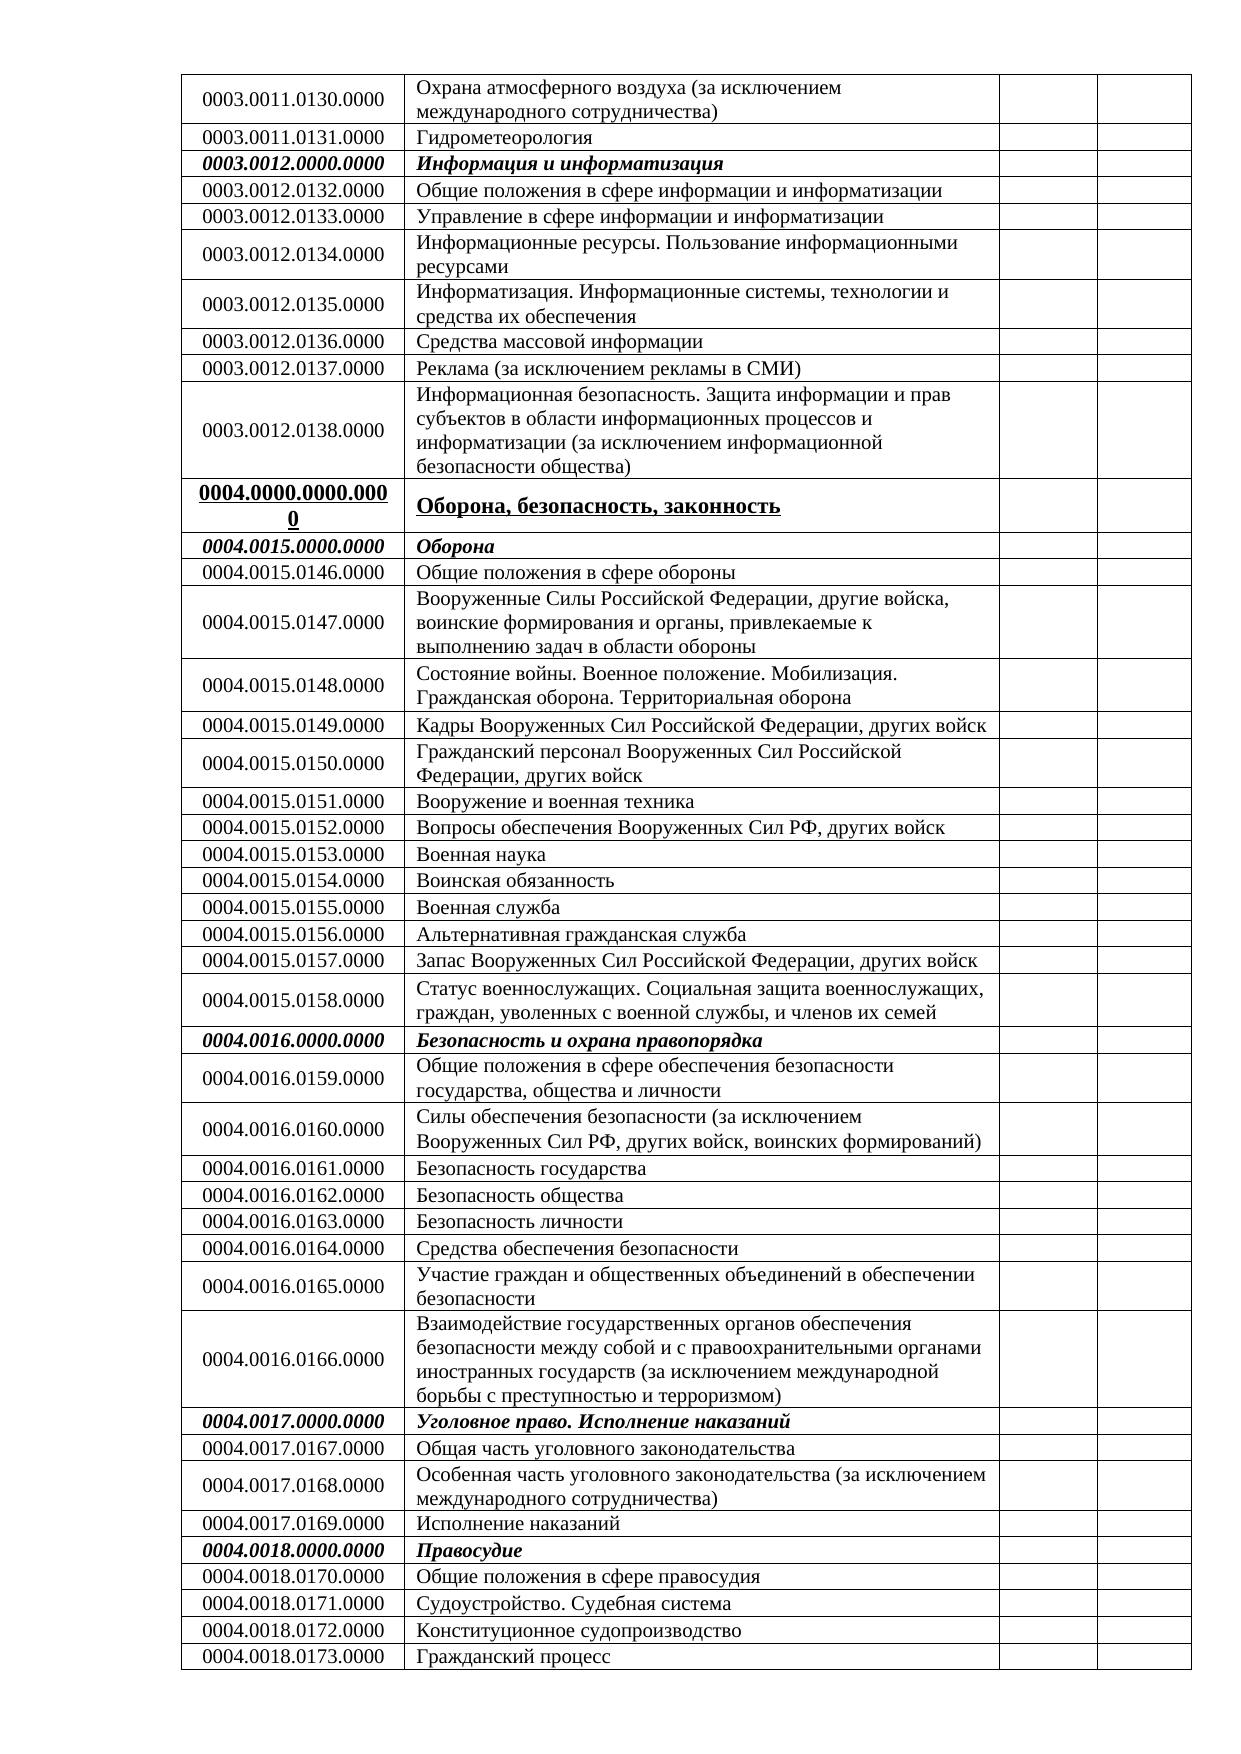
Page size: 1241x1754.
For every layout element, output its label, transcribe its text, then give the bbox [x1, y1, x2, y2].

table_cell 0004.0016.0165.0000 [182, 1262, 404, 1310]
table_cell Альтернативная гражданская служба [405, 921, 999, 946]
table_cell [1098, 841, 1191, 867]
table_cell 0004.0015.0148.0000 [182, 659, 404, 711]
table_cell [1098, 1054, 1191, 1102]
table_cell Безопасность и охрана правопорядка [405, 1027, 999, 1052]
table_cell Общие положения в сфере информации и информатизации [405, 177, 999, 203]
table_cell Информатизация. Информационные системы, технологии и средства их обеспечения [405, 280, 999, 328]
table_cell 0003.0012.0132.0000 [182, 177, 404, 203]
table_cell [1000, 1435, 1097, 1460]
table_cell [1000, 1537, 1097, 1563]
table_cell 0004.0017.0000.0000 [182, 1408, 404, 1434]
table_cell [1000, 712, 1097, 738]
table_cell Силы обеспечения безопасности (за исключением Вооруженных Сил РФ, других войск, воинских формирований) [405, 1103, 999, 1154]
table_cell Вооруженные Силы Российской Федерации, другие войска, воинские формирования и органы, привлекаемые к выполнению задач в области обороны [405, 586, 999, 658]
table_cell Вооружение и военная техника [405, 788, 999, 813]
table_cell Судоустройство. Судебная система [405, 1590, 999, 1616]
table_cell [1098, 382, 1191, 478]
table_cell [1000, 355, 1097, 381]
table_cell [1098, 1537, 1191, 1563]
table_cell [1098, 280, 1191, 328]
table_cell 0004.0015.0000.0000 [182, 533, 404, 558]
table_cell [1098, 329, 1191, 354]
table_cell [1098, 230, 1191, 278]
table_cell [1098, 151, 1191, 176]
table_cell Гидрометеорология [405, 124, 999, 149]
table_cell 0004.0016.0162.0000 [182, 1182, 404, 1208]
table_cell Военная служба [405, 894, 999, 920]
table_cell [1000, 329, 1097, 354]
table_cell 0004.0000.0000.0000 [182, 479, 404, 532]
table_cell [1000, 559, 1097, 585]
table_cell [1000, 921, 1097, 946]
table_cell [1098, 1311, 1191, 1407]
table_cell [1098, 1564, 1191, 1589]
table_cell [1000, 533, 1097, 558]
table_cell [1000, 230, 1097, 278]
table_cell [1098, 712, 1191, 738]
table_cell Статус военнослужащих. Социальная защита военнослужащих, граждан, уволенных с военной службы, и членов их семей [405, 974, 999, 1026]
table_cell [1000, 1027, 1097, 1052]
table_cell Взаимодействие государственных органов обеспечения безопасности между собой и с правоохранительными органами иностранных государств (за исключением международной борьбы с преступностью и терроризмом) [405, 1311, 999, 1407]
table_cell 0004.0016.0166.0000 [182, 1311, 404, 1407]
table_cell 0003.0011.0130.0000 [182, 75, 404, 123]
table_cell [1000, 1617, 1097, 1642]
table_cell 0004.0018.0172.0000 [182, 1617, 404, 1642]
table_cell [1000, 894, 1097, 920]
table_cell 0004.0016.0163.0000 [182, 1209, 404, 1234]
table_cell Безопасность общества [405, 1182, 999, 1208]
table_cell Гражданский процесс [405, 1644, 999, 1669]
table_cell [1000, 815, 1097, 840]
table_cell Безопасность государства [405, 1156, 999, 1181]
table_cell 0003.0012.0136.0000 [182, 329, 404, 354]
table_cell 0004.0015.0149.0000 [182, 712, 404, 738]
table_cell 0003.0012.0138.0000 [182, 382, 404, 478]
table_cell Общие положения в сфере обеспечения безопасности государства, общества и личности [405, 1054, 999, 1102]
table_cell Общая часть уголовного законодательства [405, 1435, 999, 1460]
table_cell 0003.0012.0133.0000 [182, 204, 404, 229]
table_cell Воинская обязанность [405, 868, 999, 893]
table_cell [1000, 868, 1097, 893]
table_cell 0003.0012.0000.0000 [182, 151, 404, 176]
table_cell [1098, 1103, 1191, 1154]
table_cell [1000, 1311, 1097, 1407]
table_cell Общие положения в сфере обороны [405, 559, 999, 585]
table_cell [1098, 1590, 1191, 1616]
table_cell [1000, 280, 1097, 328]
table_cell Безопасность личности [405, 1209, 999, 1234]
table_cell [1098, 1435, 1191, 1460]
table_cell 0004.0018.0170.0000 [182, 1564, 404, 1589]
table_cell 0004.0015.0153.0000 [182, 841, 404, 867]
table_cell 0004.0016.0161.0000 [182, 1156, 404, 1181]
table_cell [1098, 815, 1191, 840]
table_cell Информационные ресурсы. Пользование информационными ресурсами [405, 230, 999, 278]
table_cell [1000, 151, 1097, 176]
table_cell Запас Вооруженных Сил Российской Федерации, других войск [405, 947, 999, 973]
table_cell [1098, 1182, 1191, 1208]
table_cell 0004.0017.0168.0000 [182, 1461, 404, 1509]
table_cell [1000, 1564, 1097, 1589]
table_cell Уголовное право. Исполнение наказаний [405, 1408, 999, 1434]
table_cell 0003.0011.0131.0000 [182, 124, 404, 149]
table_cell 0004.0016.0164.0000 [182, 1235, 404, 1261]
table_cell Правосудие [405, 1537, 999, 1563]
table_cell [1000, 788, 1097, 813]
table_cell [1000, 1461, 1097, 1509]
table_cell 0003.0012.0135.0000 [182, 280, 404, 328]
table_cell [1000, 1156, 1097, 1181]
table_cell [1000, 1209, 1097, 1234]
table_cell [1098, 894, 1191, 920]
table_cell [1098, 204, 1191, 229]
table_cell [1000, 1054, 1097, 1102]
table_cell [1098, 921, 1191, 946]
table_cell [1098, 1461, 1191, 1509]
table_cell [1098, 559, 1191, 585]
table_cell Конституционное судопроизводство [405, 1617, 999, 1642]
table_cell [1000, 841, 1097, 867]
table_cell Оборона [405, 533, 999, 558]
table_cell 0004.0018.0171.0000 [182, 1590, 404, 1616]
table_cell 0004.0015.0147.0000 [182, 586, 404, 658]
table_cell Состояние войны. Военное положение. Мобилизация. Гражданская оборона. Территориальная оборона [405, 659, 999, 711]
table_cell Средства обеспечения безопасности [405, 1235, 999, 1261]
table_cell Общие положения в сфере правосудия [405, 1564, 999, 1589]
table_cell 0004.0015.0150.0000 [182, 739, 404, 787]
table_cell [1098, 974, 1191, 1026]
table_cell Средства массовой информации [405, 329, 999, 354]
table_cell 0004.0015.0155.0000 [182, 894, 404, 920]
table_cell [1098, 533, 1191, 558]
table_cell [1098, 1027, 1191, 1052]
table_cell Исполнение наказаний [405, 1511, 999, 1536]
table_cell 0004.0015.0146.0000 [182, 559, 404, 585]
table_cell [1098, 659, 1191, 711]
table_cell [1098, 1511, 1191, 1536]
table_cell 0003.0012.0134.0000 [182, 230, 404, 278]
table_cell Участие граждан и общественных объединений в обеспечении безопасности [405, 1262, 999, 1310]
table_cell 0004.0015.0156.0000 [182, 921, 404, 946]
table_cell [1000, 1644, 1097, 1669]
table_cell [1098, 947, 1191, 973]
table_cell [1098, 355, 1191, 381]
table_cell [1000, 1408, 1097, 1434]
table_cell 0004.0016.0000.0000 [182, 1027, 404, 1052]
table_cell 0004.0015.0154.0000 [182, 868, 404, 893]
table_cell Военная наука [405, 841, 999, 867]
table_cell [1000, 204, 1097, 229]
table_cell [1000, 1590, 1097, 1616]
table_cell [1000, 177, 1097, 203]
table_cell [1098, 788, 1191, 813]
table_cell [1000, 1103, 1097, 1154]
table_cell Оборона, безопасность, законность [405, 479, 999, 532]
table_cell [1098, 1209, 1191, 1234]
table_cell [1098, 1262, 1191, 1310]
table_cell [1098, 75, 1191, 123]
table_cell [1000, 124, 1097, 149]
table_cell 0004.0015.0152.0000 [182, 815, 404, 840]
table_cell 0004.0015.0157.0000 [182, 947, 404, 973]
table_cell 0004.0015.0158.0000 [182, 974, 404, 1026]
table_cell [1098, 1235, 1191, 1261]
table_cell [1098, 1644, 1191, 1669]
table_cell [1000, 75, 1097, 123]
table_cell [1000, 586, 1097, 658]
table_cell 0004.0017.0167.0000 [182, 1435, 404, 1460]
table_cell [1098, 739, 1191, 787]
table_cell [1000, 974, 1097, 1026]
table_cell [1000, 1182, 1097, 1208]
table_cell 0004.0017.0169.0000 [182, 1511, 404, 1536]
table_cell [1098, 1617, 1191, 1642]
table_cell [1098, 1408, 1191, 1434]
table_cell [1098, 586, 1191, 658]
table_cell [1098, 479, 1191, 532]
table_cell 0004.0015.0151.0000 [182, 788, 404, 813]
table_cell Гражданский персонал Вооруженных Сил Российской Федерации, других войск [405, 739, 999, 787]
table_cell [1000, 479, 1097, 532]
table_cell Кадры Вооруженных Сил Российской Федерации, других войск [405, 712, 999, 738]
table_cell [1098, 1156, 1191, 1181]
table_cell 0004.0018.0173.0000 [182, 1644, 404, 1669]
table_cell [1000, 382, 1097, 478]
table_cell Информация и информатизация [405, 151, 999, 176]
table_cell [1000, 1235, 1097, 1261]
table_cell Управление в сфере информации и информатизации [405, 204, 999, 229]
table_cell 0004.0016.0160.0000 [182, 1103, 404, 1154]
table_cell Реклама (за исключением рекламы в СМИ) [405, 355, 999, 381]
table_cell 0004.0018.0000.0000 [182, 1537, 404, 1563]
table_cell Особенная часть уголовного законодательства (за исключением международного сотрудничества) [405, 1461, 999, 1509]
table_cell [1098, 868, 1191, 893]
table_cell [1000, 947, 1097, 973]
table_cell Вопросы обеспечения Вооруженных Сил РФ, других войск [405, 815, 999, 840]
table_cell 0003.0012.0137.0000 [182, 355, 404, 381]
table_cell Информационная безопасность. Защита информации и прав субъектов в области информационных процессов и информатизации (за исключением информационной безопасности общества) [405, 382, 999, 478]
table_cell [1000, 1262, 1097, 1310]
table_cell [1098, 124, 1191, 149]
table_cell [1000, 739, 1097, 787]
table_cell [1098, 177, 1191, 203]
table_cell 0004.0016.0159.0000 [182, 1054, 404, 1102]
table_cell Охрана атмосферного воздуха (за исключением международного сотрудничества) [405, 75, 999, 123]
table_cell [1000, 1511, 1097, 1536]
table_cell [1000, 659, 1097, 711]
